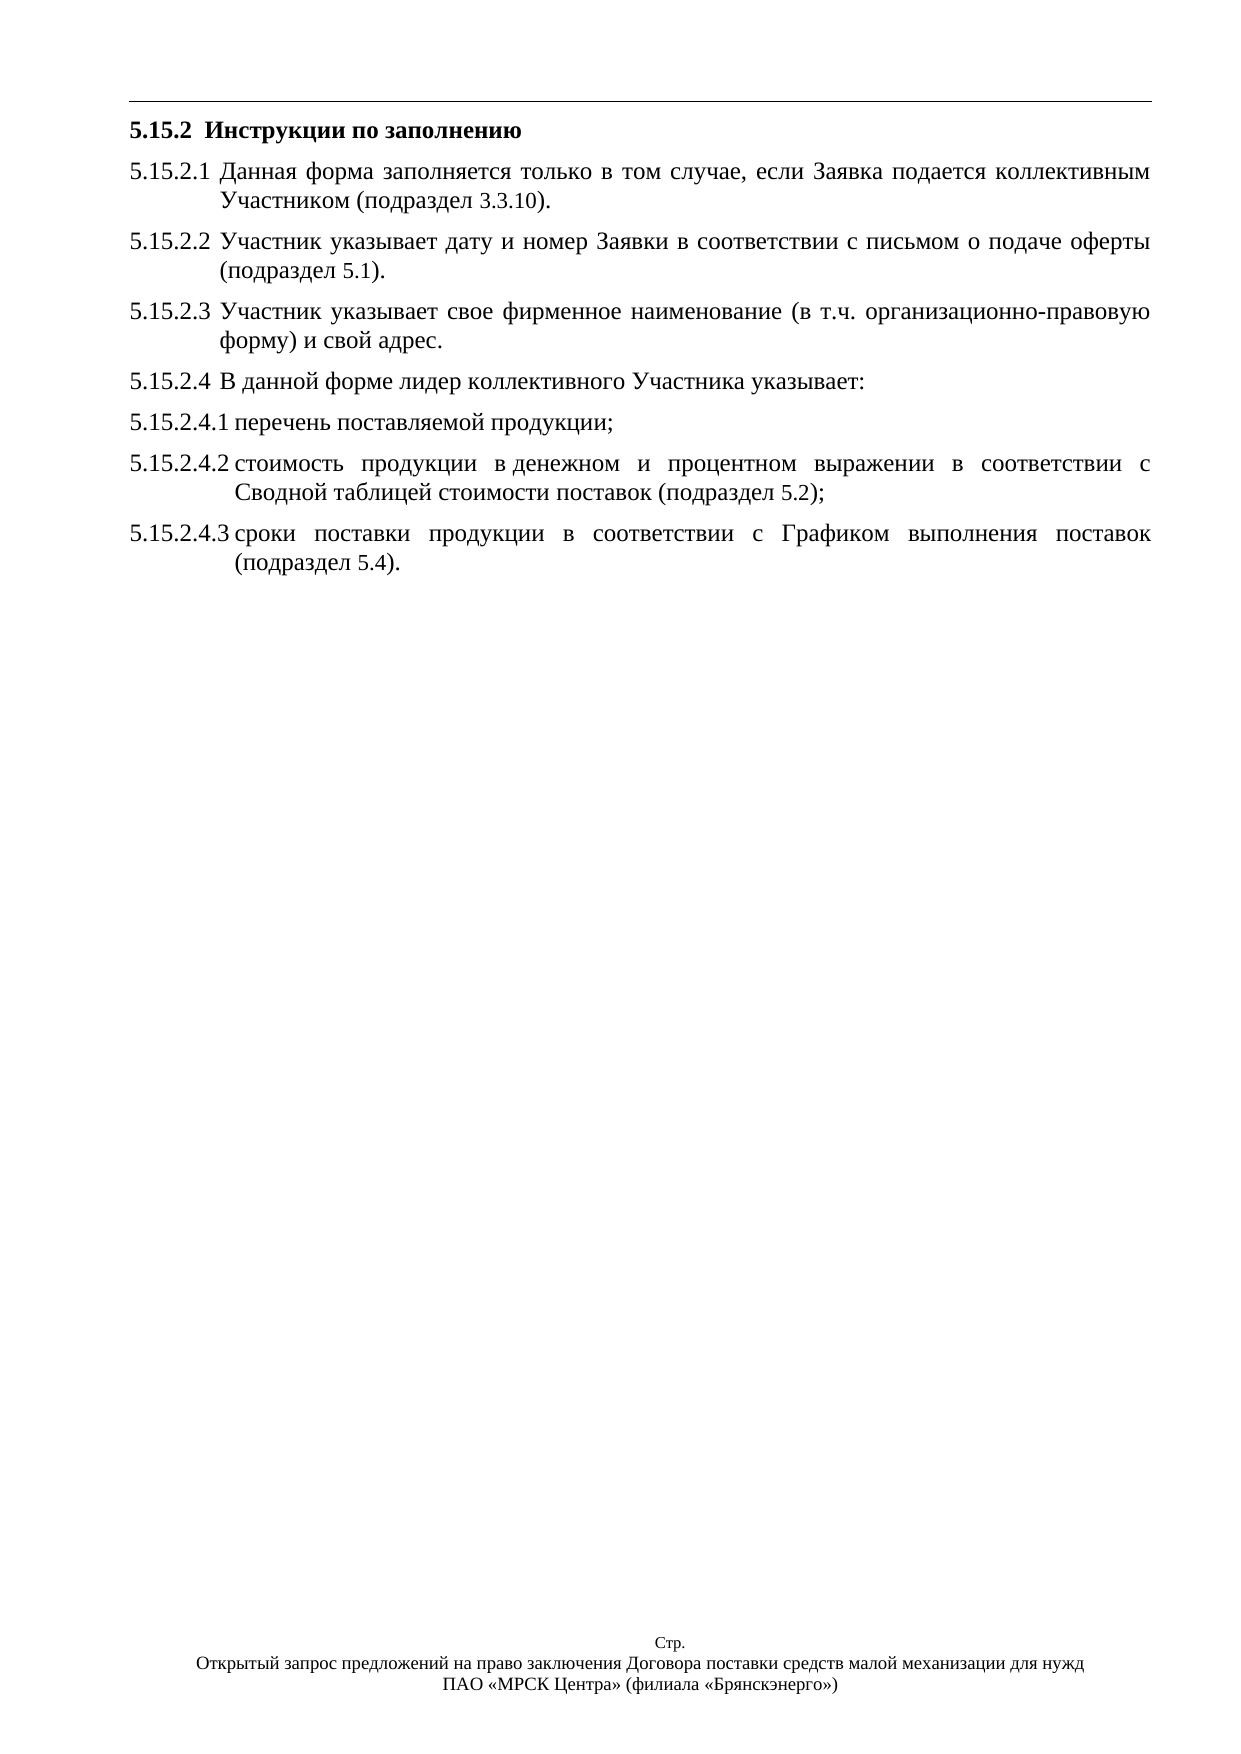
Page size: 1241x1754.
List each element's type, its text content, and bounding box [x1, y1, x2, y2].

subtitle Инструкции по заполнению [129, 115, 1152, 143]
list Участник указывает свое фирменное наименование (в т.ч. организационно-правовую форму) и свой адрес. [129, 296, 1152, 353]
list В данной форме лидер коллективного Участника указывает: [129, 366, 1152, 395]
list Данная форма заполняется только в том случае, если Заявка подается коллективным Участником (подраздел 3.3.10). [129, 156, 1152, 213]
list перечень поставляемой продукции; [129, 407, 1152, 436]
list стоимость продукции в денежном и процентном выражении в соответствии с Сводной таблицей стоимости поставок (подраздел 5.2); [129, 448, 1152, 506]
list сроки поставки продукции в соответствии с Графиком выполнения поставок (подраздел 5.4). [129, 518, 1152, 576]
list Участник указывает дату и номер Заявки в соответствии с письмом о подаче оферты (подраздел 5.1). [129, 226, 1152, 283]
